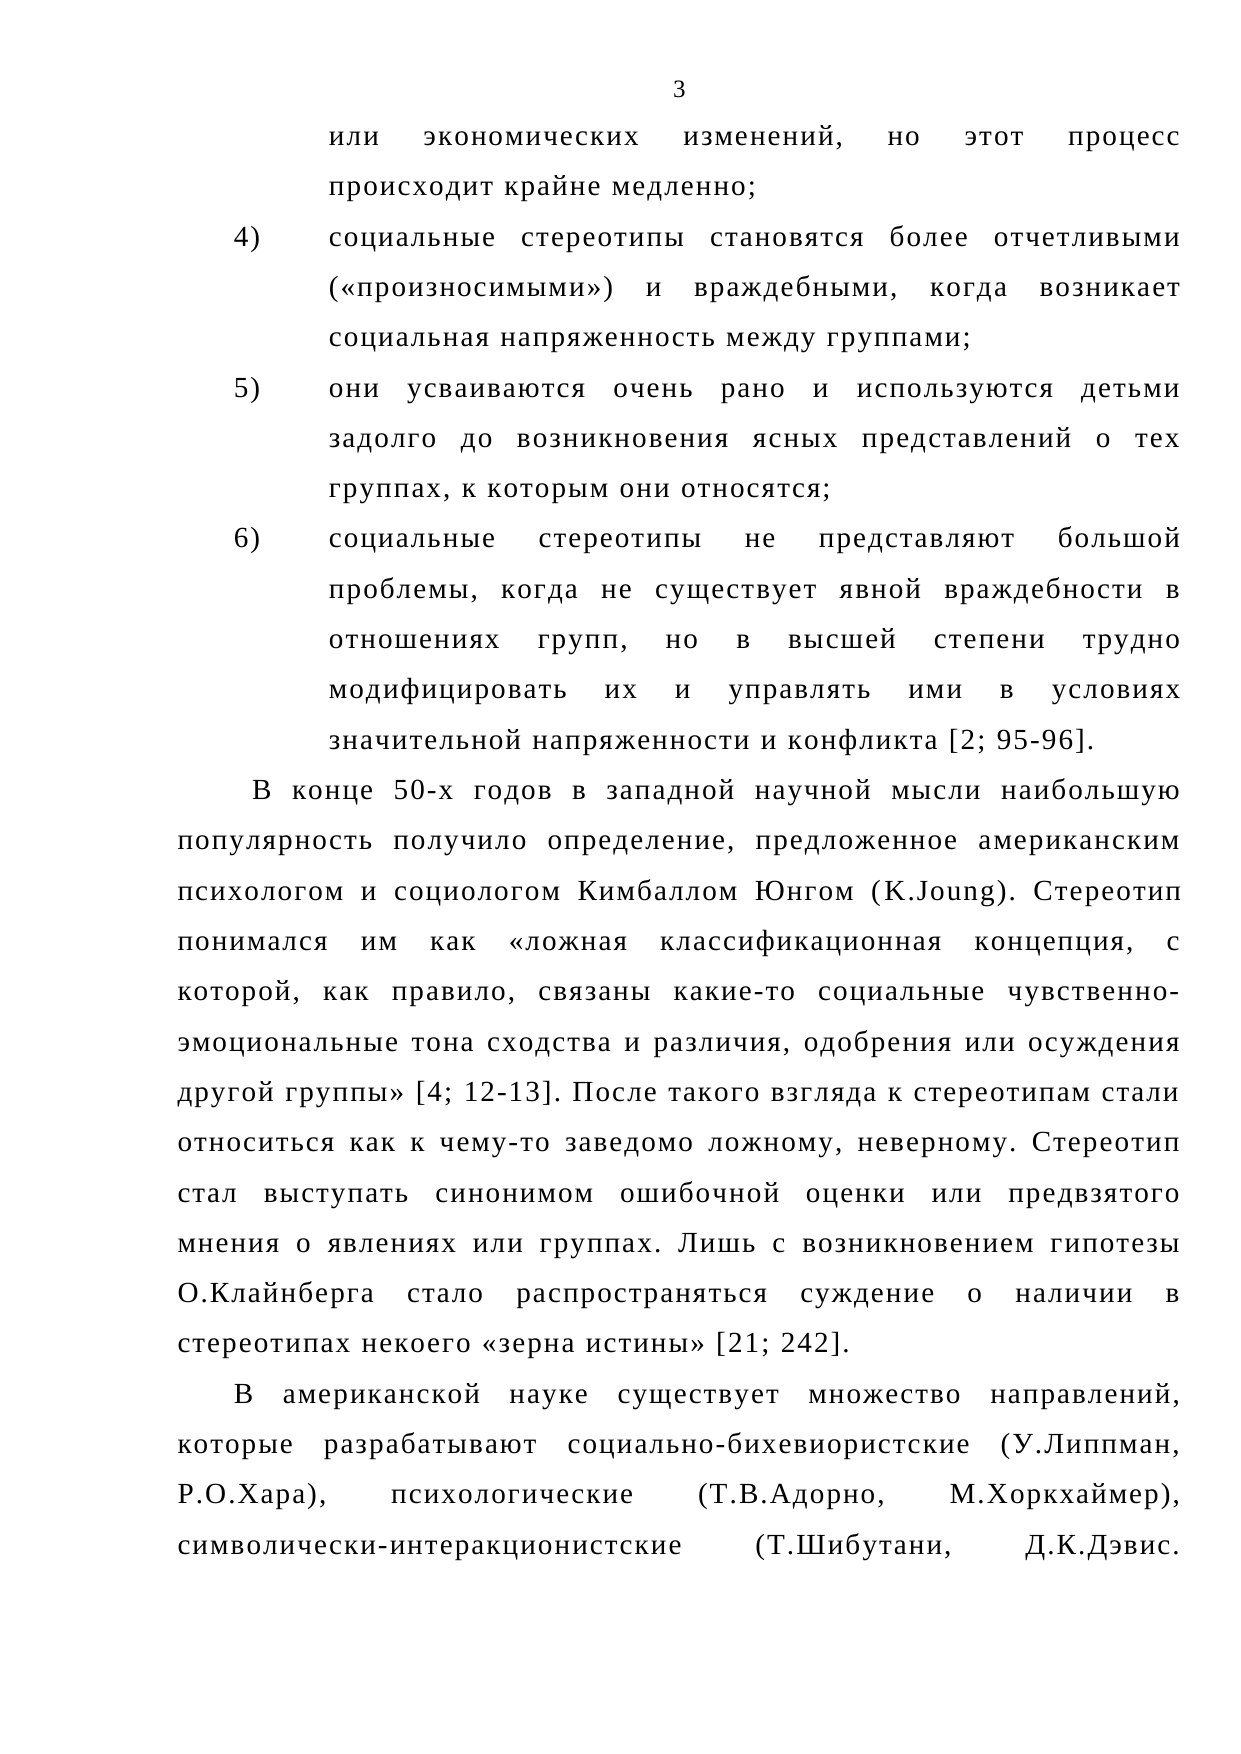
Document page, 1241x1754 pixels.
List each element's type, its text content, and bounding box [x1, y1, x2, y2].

list социальные стереотипы не представляют большой проблемы, когда не существует явной враждебности в отношениях групп, но в высшей степени трудно модифицировать их и управлять ими в условиях значительной напряженности и конфликта [2; 95-96]. [233, 521, 1181, 755]
list социальные стереотипы становятся более отчетливыми («произносимыми») и враждебными, когда возникает социальная напряженность между группами; [233, 219, 1181, 353]
list они усваиваются очень рано и используются детьми задолго до возникновения ясных представлений о тех группах, к которым они относятся; [233, 370, 1181, 504]
text В конце 50-х годов в западной научной мысли наибольшую популярность получило определение, предложенное американским психологом и социологом Кимбаллом Юнгом (K.Joung). Стереотип понимался им как «ложная классификационная концепция, с которой, как правило, связаны какие-то социальные чувственно-эмоциональные тона сходства и различия, одобрения или осуждения другой группы» [4; 12-13]. После такого взгляда к стереотипам стали относиться как к чему-то заведомо ложному, неверному. Стереотип стал выступать синонимом ошибочной оценки или предвзятого мнения о явлениях или группах. Лишь с возникновением гипотезы О.Клайнберга стало распространяться суждение о наличии в стереотипах некоего «зерна истины» [21; 242]. [177, 772, 1181, 1359]
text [177, 1376, 1181, 1560]
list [233, 118, 1181, 202]
